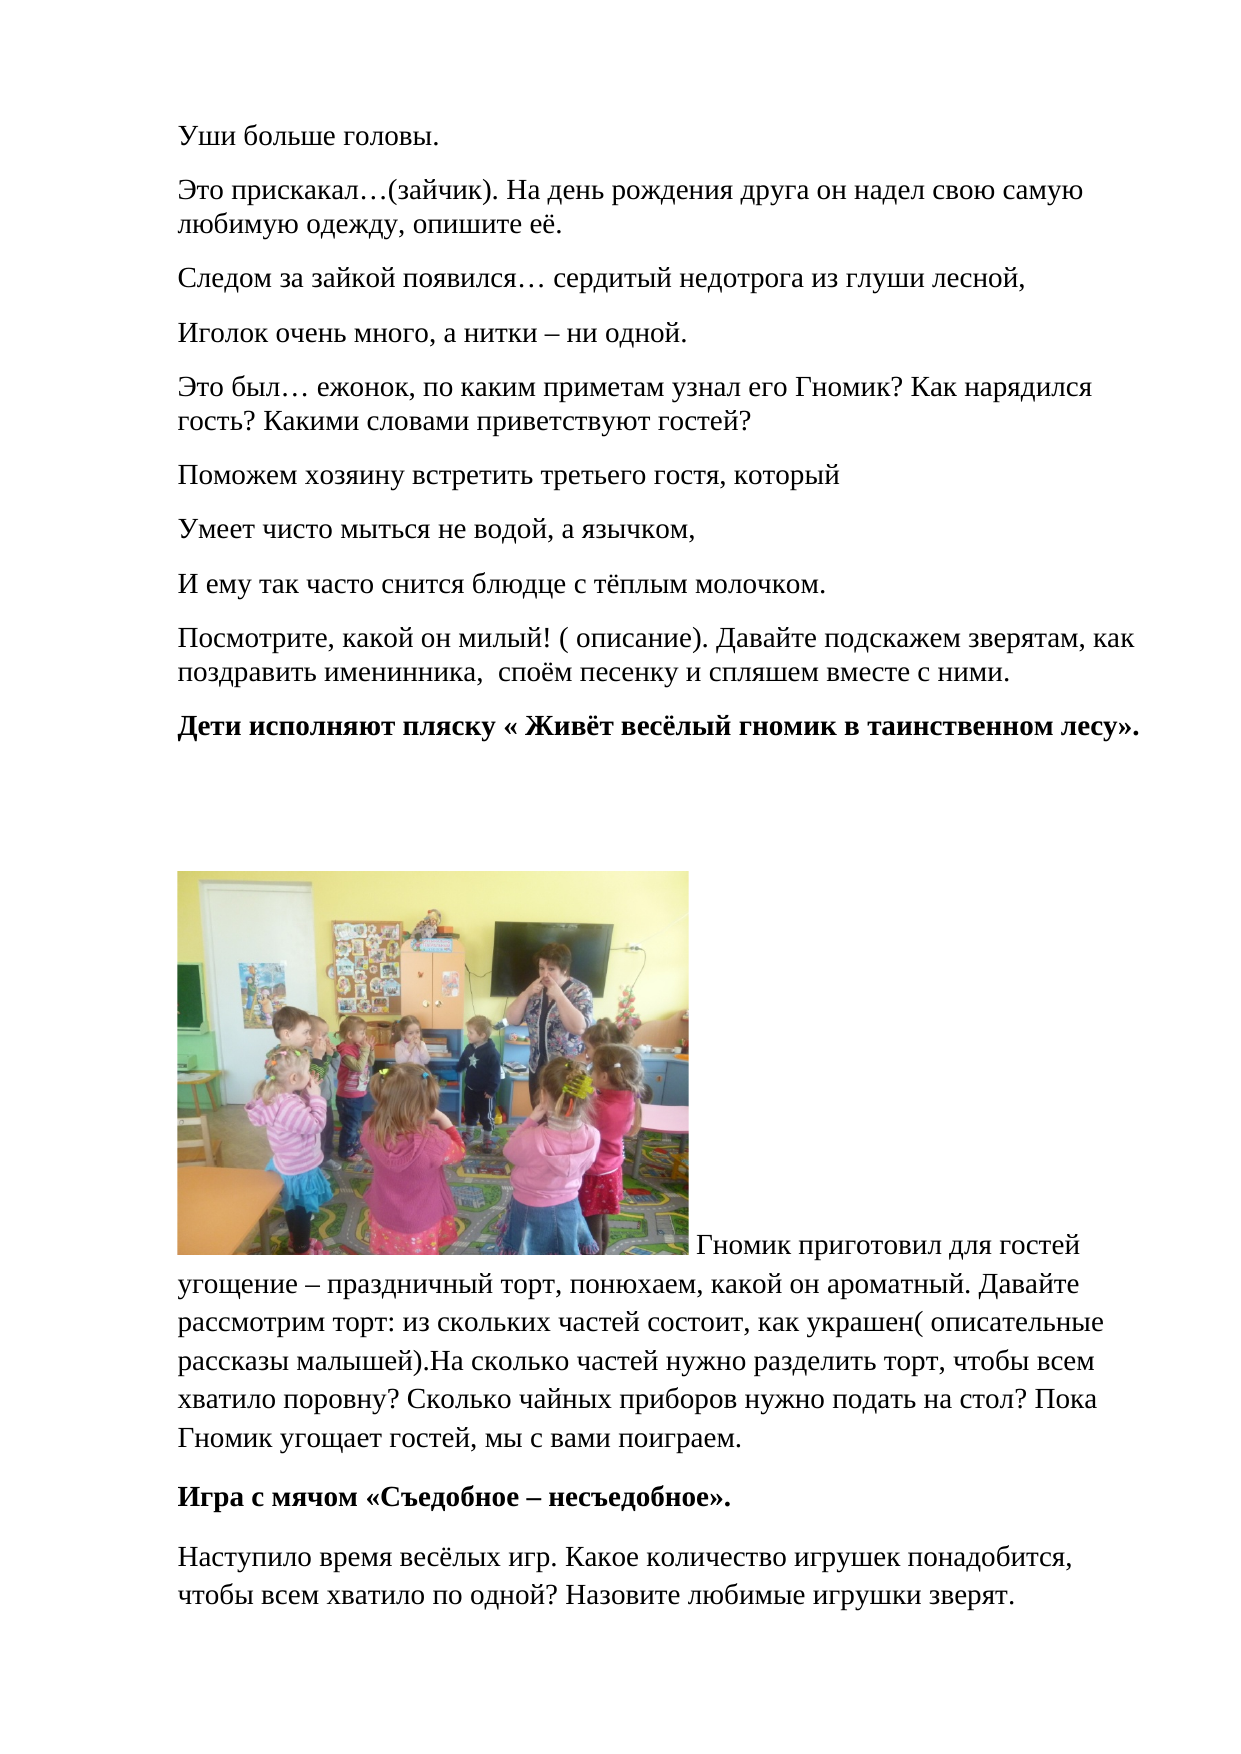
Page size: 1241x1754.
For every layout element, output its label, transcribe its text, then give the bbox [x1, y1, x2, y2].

text Иголок очень много, а нитки – ни одной. [177, 315, 1152, 348]
picture [177, 871, 689, 1255]
text Следом за зайкой появился… сердитый недотрога из глуши лесной, [177, 260, 1152, 294]
text Посмотрите, какой он милый! ( описание). Давайте подскажем зверятам, как поздравить именинника, споём песенку и спляшем вместе с ними. [177, 620, 1152, 687]
text Дети исполняют пляску « Живёт весёлый гномик в таинственном лесу». [177, 708, 1152, 742]
text Это прискакал…(зайчик). На день рождения друга он надел свою самую любимую одежду, опишите её. [177, 172, 1152, 239]
text Игра с мячом «Съедобное – несъедобное». [177, 1479, 1152, 1513]
text И ему так часто снится блюдце с тёплым молочком. [177, 566, 1152, 599]
text Умеет чисто мыться не водой, а язычком, [177, 511, 1152, 545]
text Уши больше головы. [177, 118, 1152, 152]
text Это был… ежонок, по каким приметам узнал его Гномик? Как нарядился гость? Какими словами приветствуют гостей? [177, 369, 1152, 436]
text Поможем хозяину встретить третьего гостя, который [177, 457, 1152, 491]
text Наступило время весёлых игр. Какое количество игрушек понадобится, чтобы всем хватило по одной? Назовите любимые игрушки зверят. [177, 1539, 1152, 1611]
